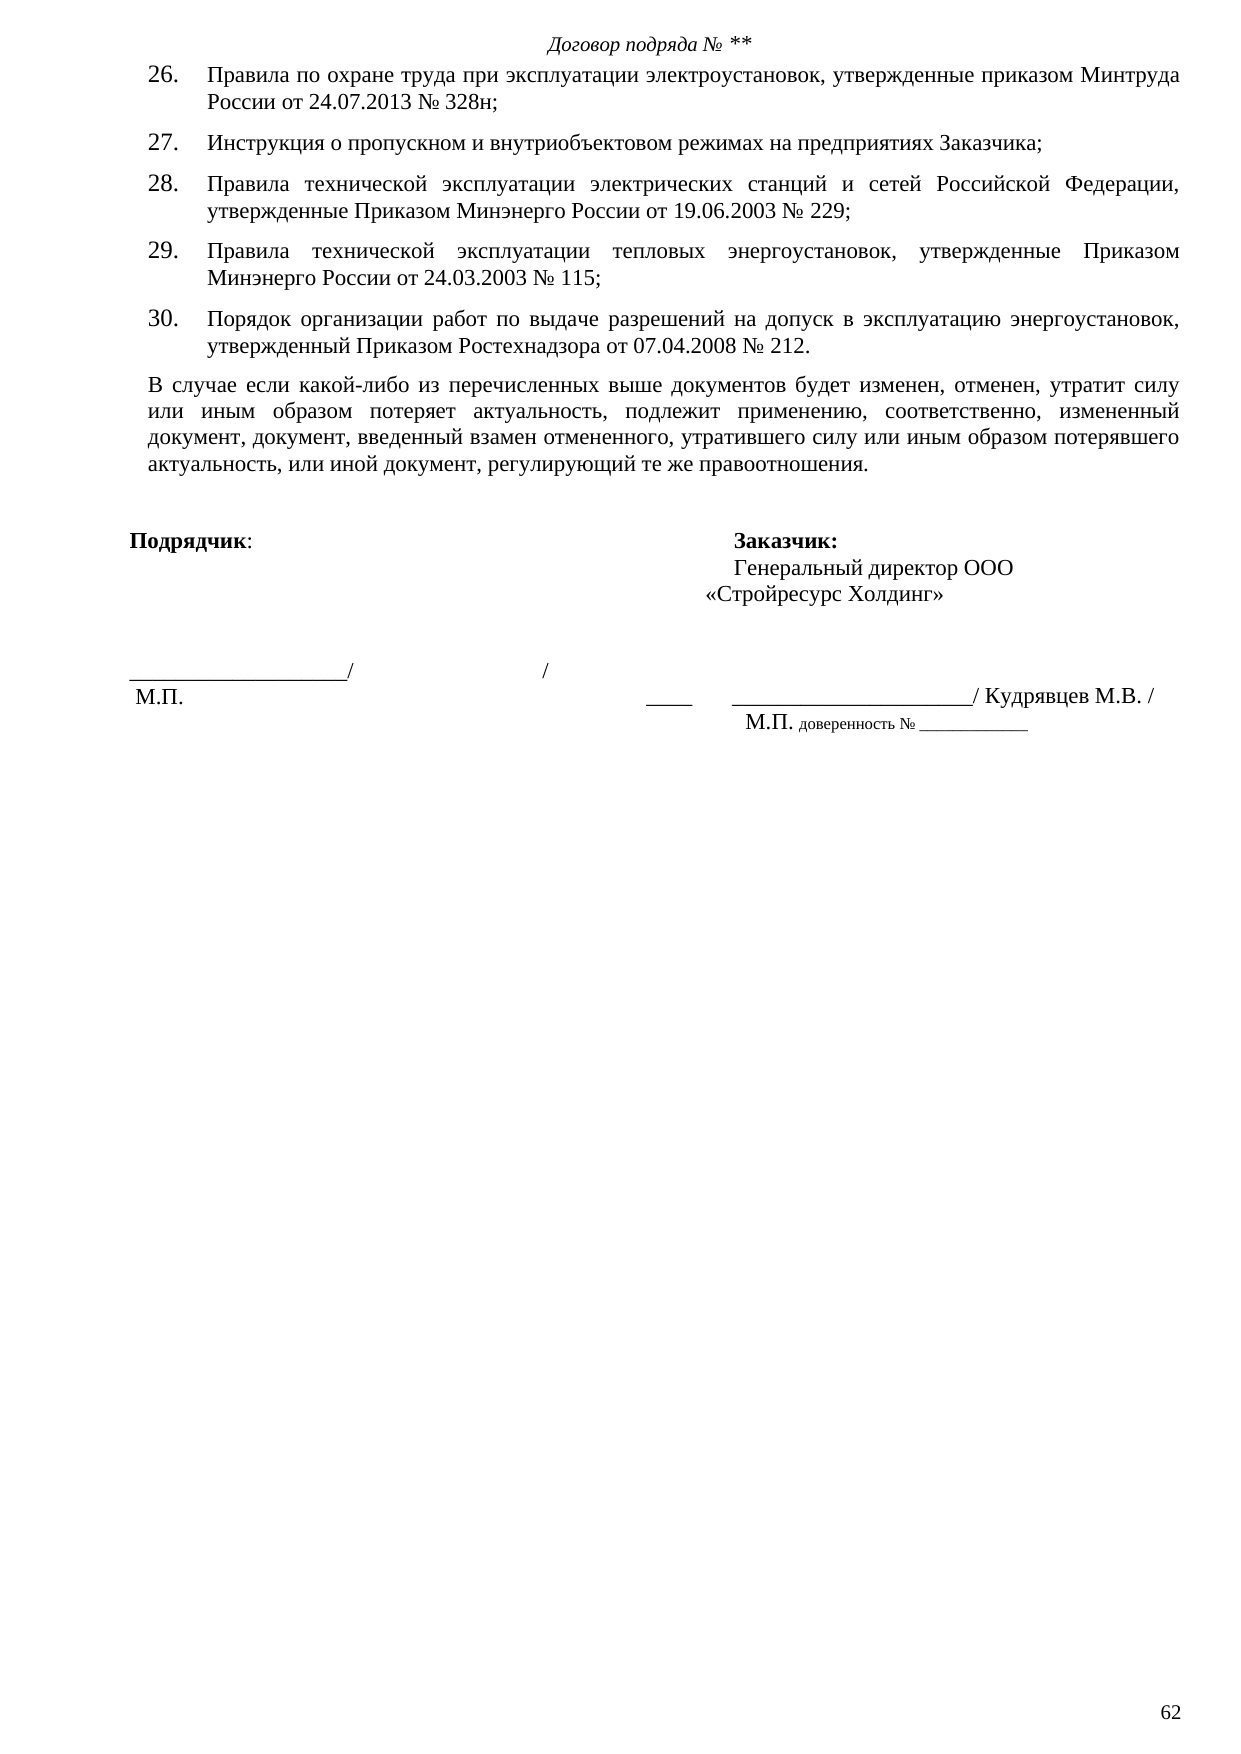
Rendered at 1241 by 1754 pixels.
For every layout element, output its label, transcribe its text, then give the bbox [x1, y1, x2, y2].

table_header Подрядчик: ___________________/ / М.П. [118, 528, 694, 735]
list Правила по охране труда при эксплуатации электроустановок, утвержденные приказом Минтруда России от 24.07.2013 № 328н; [148, 59, 1181, 114]
list В случае если какой-либо из перечисленных выше документов будет изменен, отменен, утратит силу или иным образом потеряет актуальность, подлежит применению, соответственно, измененный документ, документ, введенный взамен отмененного, утратившего силу или иным образом потерявшего актуальность, или иной документ, регулирующий те же правоотношения. [148, 371, 1181, 476]
list Порядок организации работ по выдаче разрешений на допуск в эксплуатацию энергоустановок, утвержденный Приказом Ростехнадзора от 07.04.2008 № 212. [148, 303, 1181, 358]
list Правила технической эксплуатации тепловых энергоустановок, утвержденные Приказом Минэнерго России от 24.03.2003 № 115; [148, 236, 1181, 291]
list Правила технической эксплуатации электрических станций и сетей Российской Федерации, утвержденные Приказом Минэнерго России от 19.06.2003 № 229; [148, 168, 1181, 223]
list Инструкция о пропускном и внутриобъектовом режимах на предприятиях Заказчика; [148, 127, 1181, 155]
table_header Заказчик: Генеральный директор ООО «Стройресурс Холдинг» ____ _____________________/ Кудрявцев М.В. / М.П. доверенность № _____________ [694, 528, 1167, 735]
